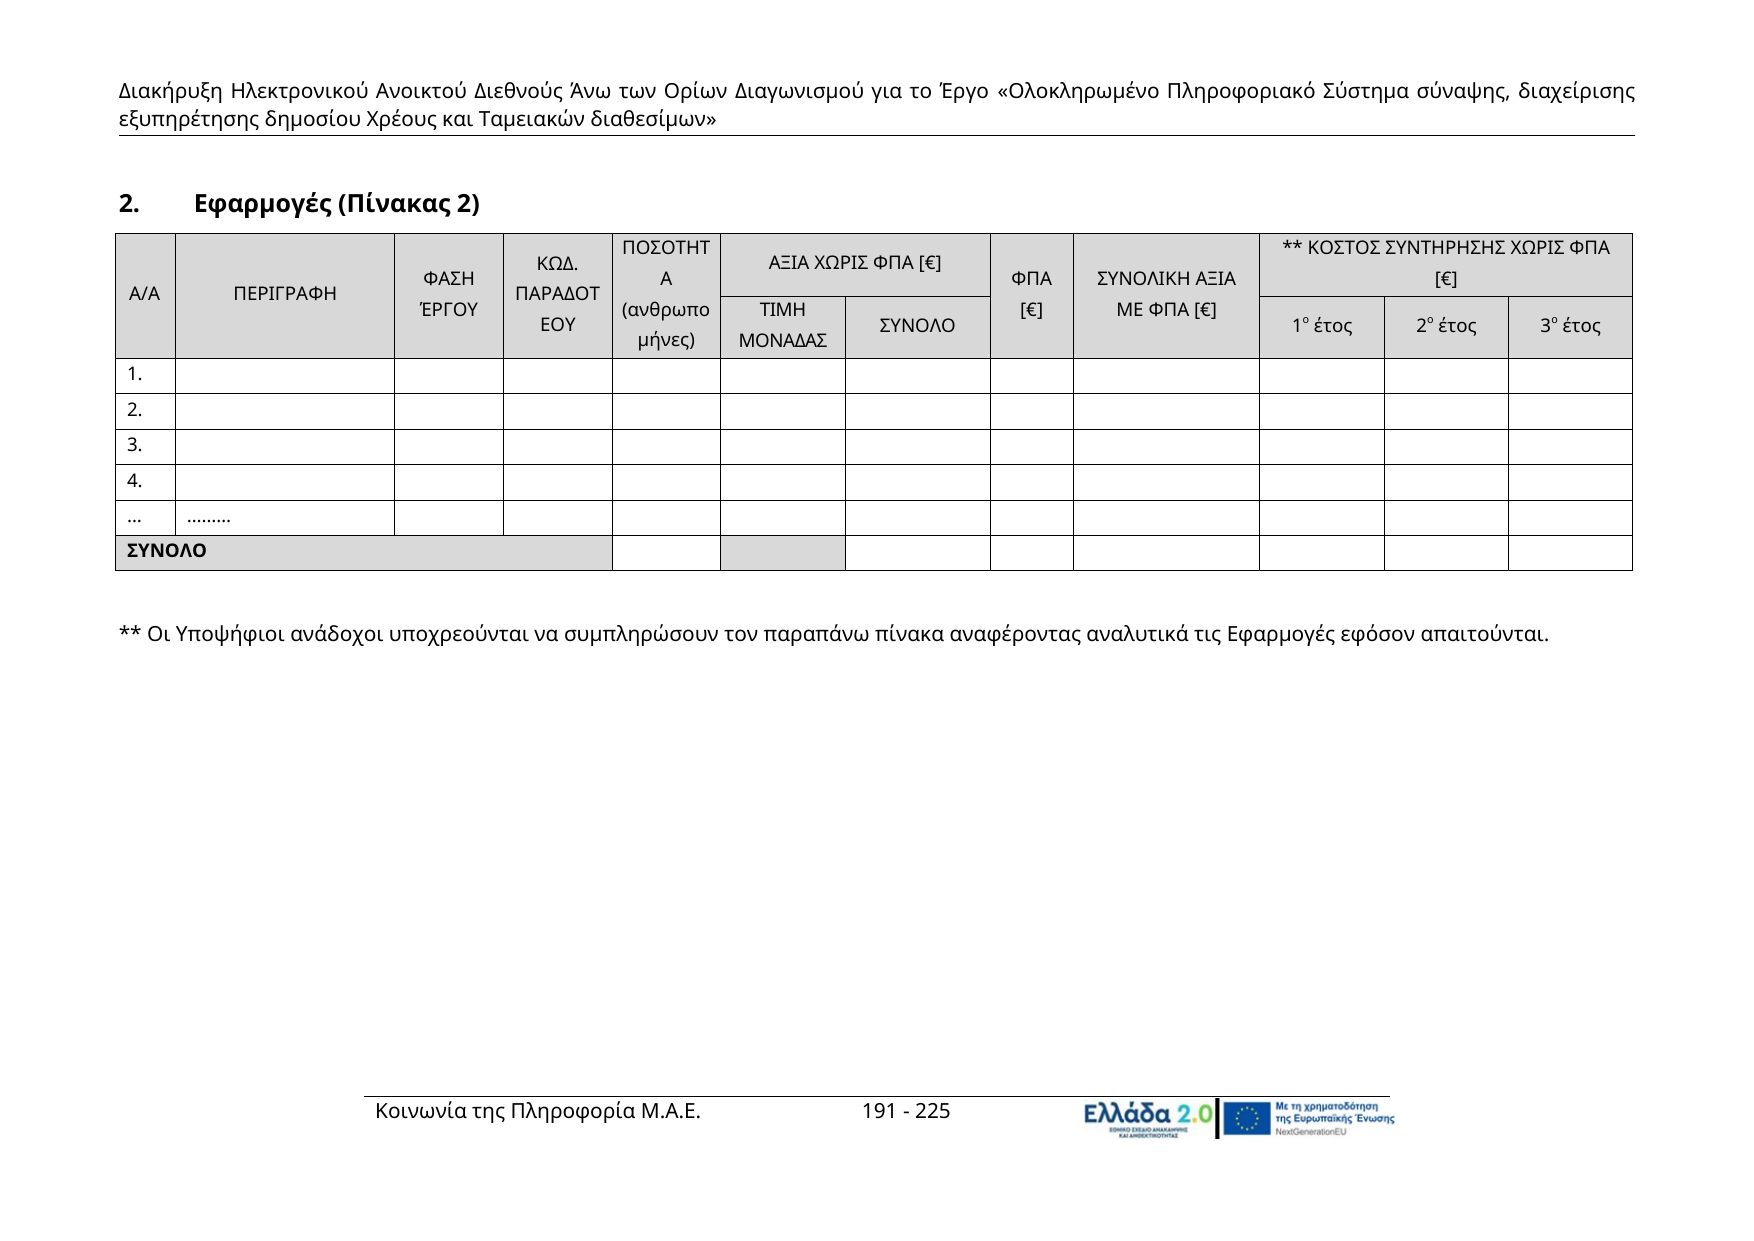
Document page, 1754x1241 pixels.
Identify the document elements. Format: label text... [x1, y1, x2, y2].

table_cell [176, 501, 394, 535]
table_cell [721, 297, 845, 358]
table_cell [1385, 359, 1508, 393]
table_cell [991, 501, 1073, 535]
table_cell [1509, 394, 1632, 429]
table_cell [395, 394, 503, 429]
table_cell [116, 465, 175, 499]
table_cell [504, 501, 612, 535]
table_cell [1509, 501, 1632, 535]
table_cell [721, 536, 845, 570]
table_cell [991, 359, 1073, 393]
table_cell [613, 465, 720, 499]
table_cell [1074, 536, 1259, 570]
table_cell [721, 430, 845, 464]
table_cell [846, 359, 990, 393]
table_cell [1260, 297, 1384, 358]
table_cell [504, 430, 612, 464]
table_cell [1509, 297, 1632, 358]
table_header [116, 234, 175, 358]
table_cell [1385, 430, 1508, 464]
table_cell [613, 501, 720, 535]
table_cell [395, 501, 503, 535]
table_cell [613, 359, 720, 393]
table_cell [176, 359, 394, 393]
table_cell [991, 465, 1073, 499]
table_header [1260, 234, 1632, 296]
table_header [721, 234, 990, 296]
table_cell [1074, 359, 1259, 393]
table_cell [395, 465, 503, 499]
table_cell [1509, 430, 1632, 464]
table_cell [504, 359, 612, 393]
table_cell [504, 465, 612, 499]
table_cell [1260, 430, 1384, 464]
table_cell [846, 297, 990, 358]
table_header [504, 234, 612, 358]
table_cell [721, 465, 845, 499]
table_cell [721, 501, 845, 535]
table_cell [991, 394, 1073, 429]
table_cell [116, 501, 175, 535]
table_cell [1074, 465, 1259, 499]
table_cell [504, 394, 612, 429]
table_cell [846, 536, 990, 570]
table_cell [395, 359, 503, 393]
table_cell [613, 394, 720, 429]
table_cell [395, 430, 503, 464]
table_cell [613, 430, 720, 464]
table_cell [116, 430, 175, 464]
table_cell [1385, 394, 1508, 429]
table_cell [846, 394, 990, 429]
subtitle Εφαρμογές (Πίνακας 2) [118, 186, 1635, 220]
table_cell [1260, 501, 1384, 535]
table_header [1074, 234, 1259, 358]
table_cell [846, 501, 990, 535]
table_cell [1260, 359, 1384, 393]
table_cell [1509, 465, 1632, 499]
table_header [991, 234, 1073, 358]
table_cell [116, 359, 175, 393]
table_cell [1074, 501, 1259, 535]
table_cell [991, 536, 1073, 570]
text ** Οι Υποψήφιοι ανάδοχοι υποχρεούνται να συμπληρώσουν τον παραπάνω πίνακα αναφέροντας αναλυτικά τις Εφαρμογές εφόσον απαιτούνται. [118, 621, 1635, 646]
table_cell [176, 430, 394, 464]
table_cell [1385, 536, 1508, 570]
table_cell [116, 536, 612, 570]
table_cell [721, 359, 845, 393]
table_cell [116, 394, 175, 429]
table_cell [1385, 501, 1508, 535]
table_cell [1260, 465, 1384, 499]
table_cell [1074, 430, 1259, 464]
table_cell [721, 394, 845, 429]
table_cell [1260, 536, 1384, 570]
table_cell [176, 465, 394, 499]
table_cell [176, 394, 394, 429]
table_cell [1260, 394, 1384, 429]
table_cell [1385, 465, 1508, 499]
picture [1083, 1098, 1400, 1139]
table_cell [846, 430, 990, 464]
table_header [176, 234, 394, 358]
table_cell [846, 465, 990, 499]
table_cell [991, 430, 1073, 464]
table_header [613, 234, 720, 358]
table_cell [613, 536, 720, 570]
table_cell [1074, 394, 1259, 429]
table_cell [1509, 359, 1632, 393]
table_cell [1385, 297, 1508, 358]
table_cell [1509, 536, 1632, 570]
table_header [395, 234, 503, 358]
